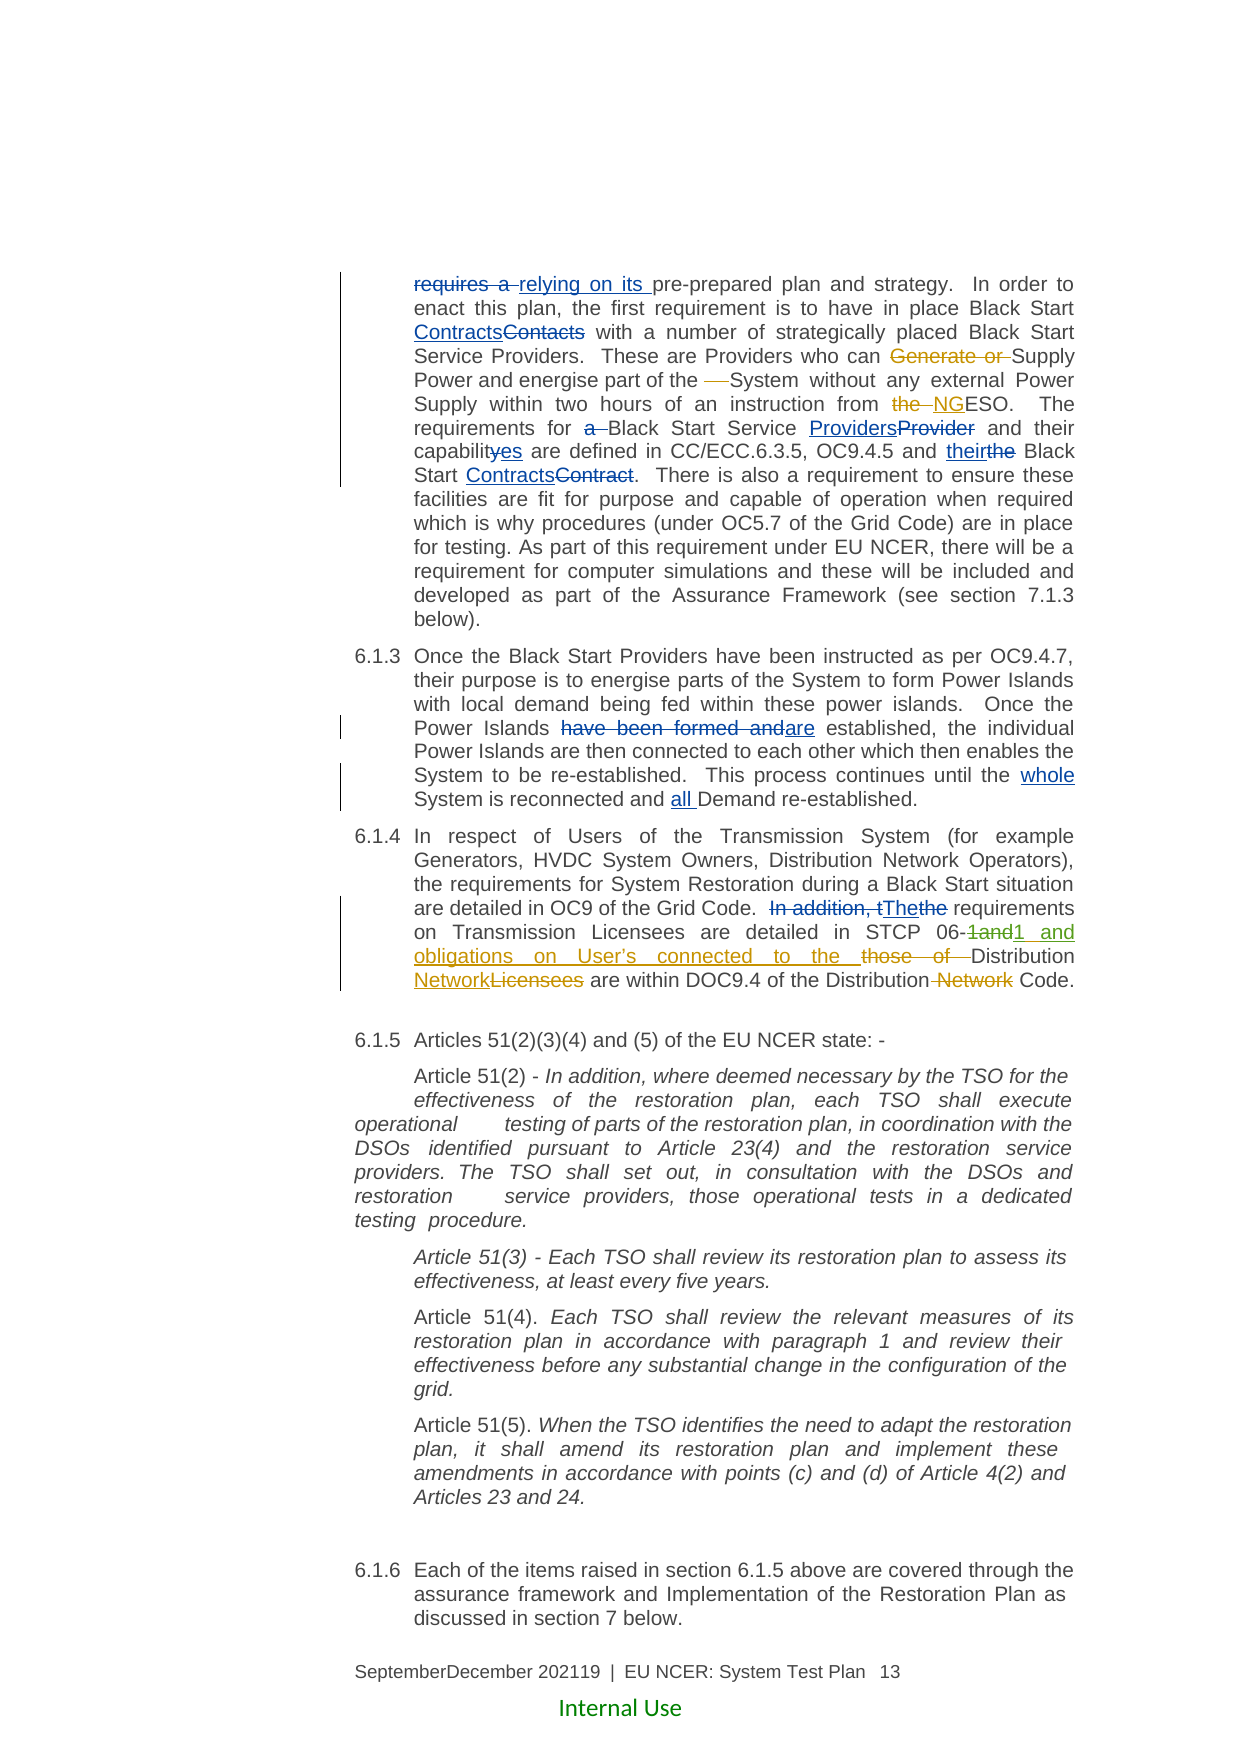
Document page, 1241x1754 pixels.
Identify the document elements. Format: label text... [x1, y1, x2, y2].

text Article 51(3) - Each TSO shall review its restoration plan to assess its effectiveness, at least every five years. [354, 1244, 1075, 1292]
text 6.1.3 Once the Black Start Providers have been instructed as per OC9.4.7, their purpose is to energise parts of the System to form Power Islands with local demand being fed within these power islands. Once the Power Islands established, the individual Power Islands are then connected to each other which then enables the System to be re-established. This process continues until the System is reconnected and Demand re-established. [354, 643, 1075, 811]
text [354, 272, 1075, 631]
text Article 51(5). When the TSO identifies the need to adapt the restoration plan, it shall amend its restoration plan and implement these amendments in accordance with points (c) and (d) of Article 4(2) and Articles 23 and 24. [354, 1413, 1075, 1509]
text 6.1.5 Articles 51(2)(3)(4) and (5) of the EU NCER state: - [354, 1028, 1075, 1052]
text 6.1.6 Each of the items raised in section 6.1.5 above are covered through the assurance framework and Implementation of the Restoration Plan as discussed in section 7 below. [354, 1558, 1075, 1630]
text Article 51(2) - In addition, where deemed necessary by the TSO for the effectiveness of the restoration plan, each TSO shall execute operational testing of parts of the restoration plan, in coordination with the DSOs identified pursuant to Article 23(4) and the restoration service providers. The TSO shall set out, in consultation with the DSOs and restoration service providers, those operational tests in a dedicated testing procedure. [354, 1064, 1075, 1232]
text 6.1.4 In respect of Users of the Transmission System (for example Generators, HVDC System Owners, Distribution Network Operators), the requirements for System Restoration during a Black Start situation are detailed in OC9 of the Grid Code. requirements on Transmission Licensees are detailed in STCP 06- Distribution are within DOC9.4 of the Distribution Code. [354, 824, 1075, 1015]
text Article 51(4). Each TSO shall review the relevant measures of its restoration plan in accordance with paragraph 1 and review their effectiveness before any substantial change in the configuration of the grid. [354, 1305, 1075, 1401]
